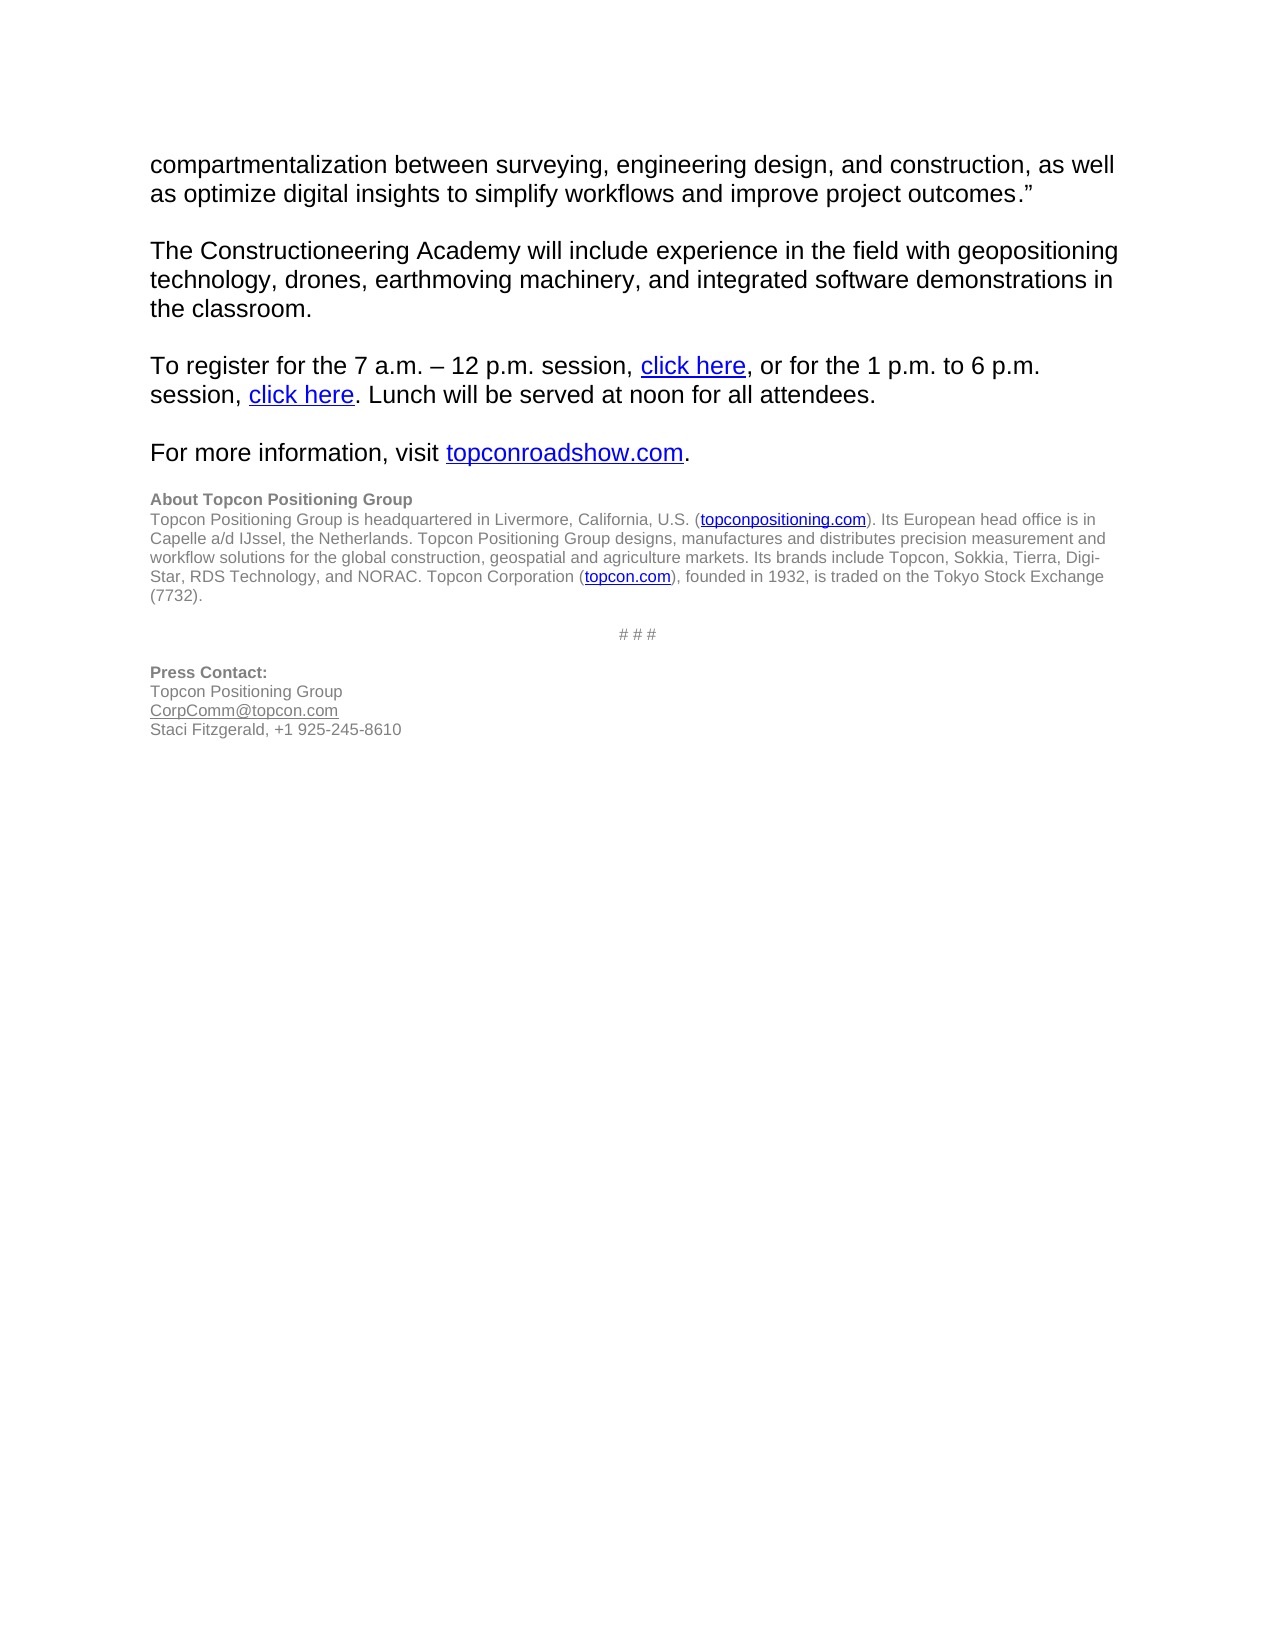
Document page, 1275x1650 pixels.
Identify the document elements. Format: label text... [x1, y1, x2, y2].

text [150, 150, 1125, 207]
text Press Contact: [150, 663, 1125, 682]
text About Topcon Positioning Group Topcon Positioning Group is headquartered in Livermore, California, U.S. (topconpositioning.com). Its European head office is in Capelle a/d IJssel, the Netherlands. Topcon Positioning Group designs, manufactures and distributes precision measurement and workflow solutions for the global construction, geospatial and agriculture markets. Its brands include Topcon, Sokkia, Tierra, Digi-Star, RDS Technology, and NORAC. Topcon Corporation (topcon.com), founded in 1932, is traded on the Tokyo Stock Exchange (7732). [150, 490, 1125, 605]
text Topcon Positioning Group [150, 682, 1125, 701]
text To register for the 7 a.m. – 12 p.m. session, click here, or for the 1 p.m. to 6 p.m. session, click here. Lunch will be served at noon for all attendees. [150, 351, 1125, 409]
text The Constructioneering Academy will include experience in the field with geopositioning technology, drones, earthmoving machinery, and integrated software demonstrations in the classroom. [150, 236, 1125, 322]
text Staci Fitzgerald, +1 925-245-8610 [150, 720, 1125, 739]
text CorpComm@topcon.com [150, 701, 1125, 720]
text For more information, visit topconroadshow.com. [150, 437, 1125, 466]
text # # # [150, 624, 1125, 643]
